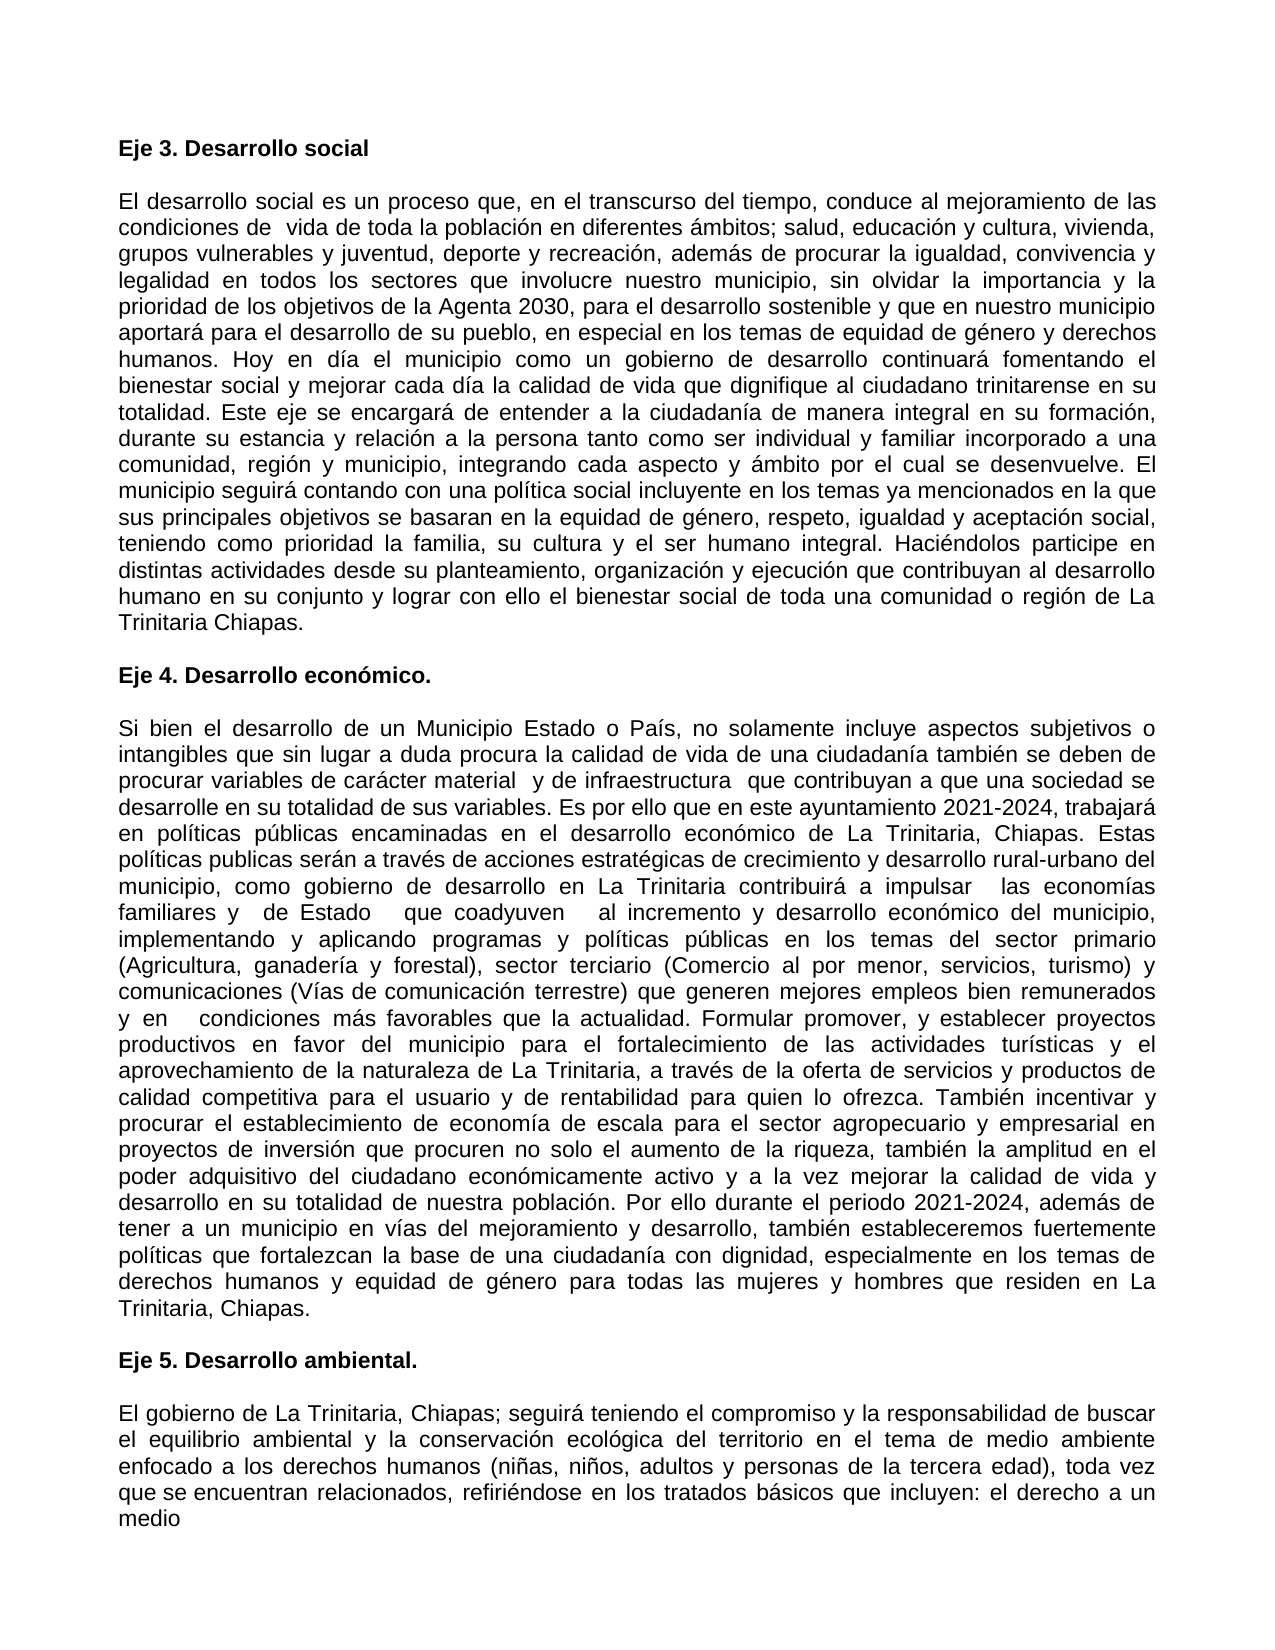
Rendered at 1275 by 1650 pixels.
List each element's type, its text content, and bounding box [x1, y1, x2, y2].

text Eje 5. Desarrollo ambiental. [118, 1347, 421, 1373]
text Eje 4. Desarrollo económico. [118, 662, 435, 688]
text El gobierno de La Trinitaria, Chiapas; seguirá teniendo el compromiso y la responsabilidad de buscar el equilibrio ambiental y la conservación ecológica del territorio en el tema de medio ambiente enfocado a los derechos humanos (niñas, niños, adultos y personas de la tercera edad), toda vez que se encuentran relacionados, refiriéndose en los tratados básicos que incluyen: el derecho a un medio [118, 1400, 1156, 1532]
text El desarrollo social es un proceso que, en el transcurso del tiempo, conduce al mejoramiento de las condiciones de vida de toda la población en diferentes ámbitos; salud, educación y cultura, vivienda, grupos vulnerables y juventud, deporte y recreación, además de procurar la igualdad, convivencia y legalidad en todos los sectores que involucre nuestro municipio, sin olvidar la importancia y la prioridad de los objetivos de la Agenta 2030, para el desarrollo sostenible y que en nuestro municipio aportará para el desarrollo de su pueblo, en especial en los temas de equidad de género y derechos humanos. Hoy en día el municipio como un gobierno de desarrollo continuará fomentando el bienestar social y mejorar cada día la calidad de vida que dignifique al ciudadano trinitarense en su totalidad. Este eje se encargará de entender a la ciudadanía de manera integral en su formación, durante su estancia y relación a la persona tanto como ser individual y familiar incorporado a una comunidad, región y municipio, integrando cada aspecto y ámbito por el cual se desenvuelve. El municipio seguirá contando con una política social incluyente en los temas ya mencionados en la que sus principales objetivos se basaran en la equidad de género, respeto, igualdad y aceptación social, teniendo como prioridad la familia, su cultura y el ser humano integral. Haciéndolos participe en distintas actividades desde su planteamiento, organización y ejecución que contribuyan al desarrollo humano en su conjunto y lograr con ello el bienestar social de toda una comunidad o región de La Trinitaria Chiapas. [118, 188, 1156, 636]
text Eje 3. Desarrollo social [118, 135, 373, 161]
text Si bien el desarrollo de un Municipio Estado o País, no solamente incluye aspectos subjetivos o intangibles que sin lugar a duda procura la calidad de vida de una ciudadanía también se deben de procurar variables de carácter material y de infraestructura que contribuyan a que una sociedad se desarrolle en su totalidad de sus variables. Es por ello que en este ayuntamiento 2021-2024, trabajará en políticas públicas encaminadas en el desarrollo económico de La Trinitaria, Chiapas. Estas políticas publicas serán a través de acciones estratégicas de crecimiento y desarrollo rural-urbano del municipio, como gobierno de desarrollo en La Trinitaria contribuirá a impulsar las economías familiares y de Estado que coadyuven al incremento y desarrollo económico del municipio, implementando y aplicando programas y políticas públicas en los temas del sector primario (Agricultura, ganadería y forestal), sector terciario (Comercio al por menor, servicios, turismo) y comunicaciones (Vías de comunicación terrestre) que generen mejores empleos bien remunerados y en condiciones más favorables que la actualidad. Formular promover, y establecer proyectos productivos en favor del municipio para el fortalecimiento de las actividades turísticas y el aprovechamiento de la naturaleza de La Trinitaria, a través de la oferta de servicios y productos de calidad competitiva para el usuario y de rentabilidad para quien lo ofrezca. También incentivar y procurar el establecimiento de economía de escala para el sector agropecuario y empresarial en proyectos de inversión que procuren no solo el aumento de la riqueza, también la amplitud en el poder adquisitivo del ciudadano económicamente activo y a la vez mejorar la calidad de vida y desarrollo en su totalidad de nuestra población. Por ello durante el periodo 2021-2024, además de tener a un municipio en vías del mejoramiento y desarrollo, también estableceremos fuertemente políticas que fortalezcan la base de una ciudadanía con dignidad, especialmente en los temas de derechos humanos y equidad de género para todas las mujeres y hombres que residen en La Trinitaria, Chiapas. [118, 715, 1156, 1321]
